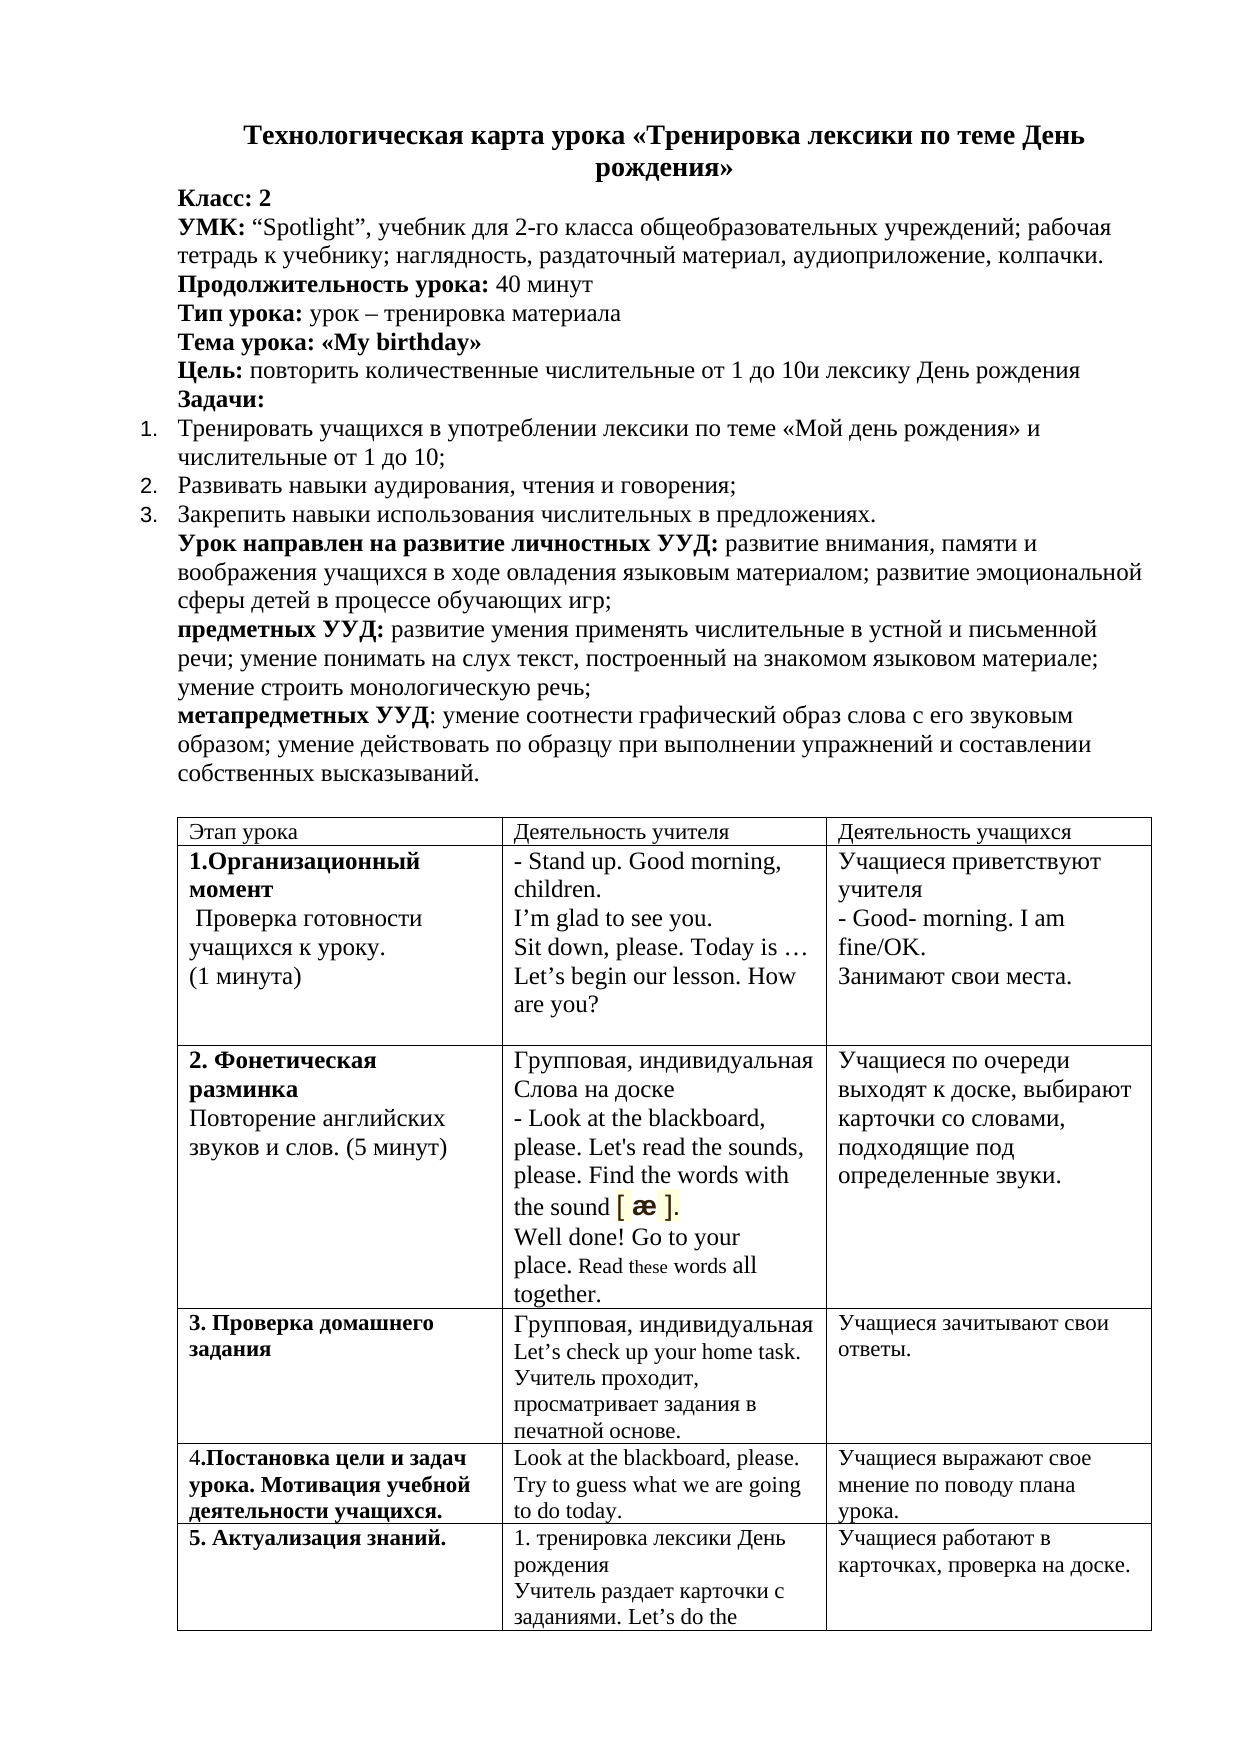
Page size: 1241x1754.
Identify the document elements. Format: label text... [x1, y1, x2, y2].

table_cell - Stand up. Good morning, children. I’m glad to see you. Sit down, please. Today is … Let’s begin our lesson. How are you? [503, 846, 826, 1044]
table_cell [178, 1524, 502, 1630]
text УМК: “Spotlight”, учебник для 2-го класса общеобразовательных учреждений; рабочая тетрадь к учебнику; наглядность, раздаточный материал, аудиоприложение, колпачки. [177, 212, 1152, 269]
table_cell Учащиеся зачитывают свои ответы. [827, 1309, 1151, 1443]
table_cell Групповая, индивидуальная Let’s check up your home task. Учитель проходит, просматривает задания в печатной основе. [503, 1309, 826, 1443]
text Класс: 2 [177, 183, 1152, 212]
table_header Деятельность учащихся [827, 818, 1151, 845]
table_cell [827, 1524, 1151, 1630]
list Развивать навыки аудирования, чтения и говорения; [140, 470, 1152, 499]
table_header Деятельность учителя [503, 818, 826, 845]
table_header Этап урока [178, 818, 502, 845]
text Тема урока: «My birthday» [177, 327, 1152, 355]
list Тренировать учащихся в употреблении лексики по теме «Мой день рождения» и числительные от 1 до 10; [140, 413, 1152, 470]
text метапредметных УУД: умение соотнести графический образ слова с его звуковым образом; умение действовать по образцу при выполнении упражнений и составлении собственных высказываний. [177, 700, 1152, 787]
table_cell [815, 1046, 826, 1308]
table_cell Учащиеся по очереди выходят к доске, выбирают карточки со словами, подходящие под определенные звуки. [827, 1046, 1151, 1308]
list Закрепить навыки использования числительных в предложениях. [140, 499, 1152, 528]
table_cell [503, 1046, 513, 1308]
table_cell 4.Постановка цели и задач урока. Мотивация учебной деятельности учащихся. [443, 1444, 502, 1523]
table_cell 2. Фонетическая разминка Повторение английских звуков и слов. (5 минут) [178, 1046, 502, 1308]
table_cell Учащиеся приветствуют учителя - Good- morning. I am fine/OK. Занимают свои места. [827, 846, 1151, 1044]
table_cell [503, 1524, 826, 1630]
text Урок направлен на развитие личностных УУД: развитие внимания, памяти и воображения учащихся в ходе овладения языковым материалом; развитие эмоциональной сферы детей в процессе обучающих игр; [177, 528, 1152, 614]
text Тип урока: урок – тренировка материала [177, 298, 1152, 327]
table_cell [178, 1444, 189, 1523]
text Цель: повторить количественные числительные от 1 до 10и лексику День рождения [177, 355, 1152, 384]
text Продолжительность урока: 40 минут [177, 269, 1152, 298]
text Задачи: [177, 384, 1152, 413]
text Технологическая карта урока «Тренировка лексики по теме День рождения» [177, 118, 1152, 183]
table_cell Учащиеся выражают свое мнение по поводу плана урока. [827, 1444, 1151, 1523]
table_cell 3. Проверка домашнего задания [178, 1309, 502, 1443]
table_cell 1.Организационный момент Проверка готовности учащихся к уроку. (1 минута) [178, 846, 502, 1044]
table_cell Look at the blackboard, please. Try to guess what we are going to do today. [503, 1444, 826, 1523]
text предметных УУД: развитие умения применять числительные в устной и письменной речи; умение понимать на слух текст, построенный на знакомом языковом материале; умение строить монологическую речь; [177, 614, 1152, 700]
